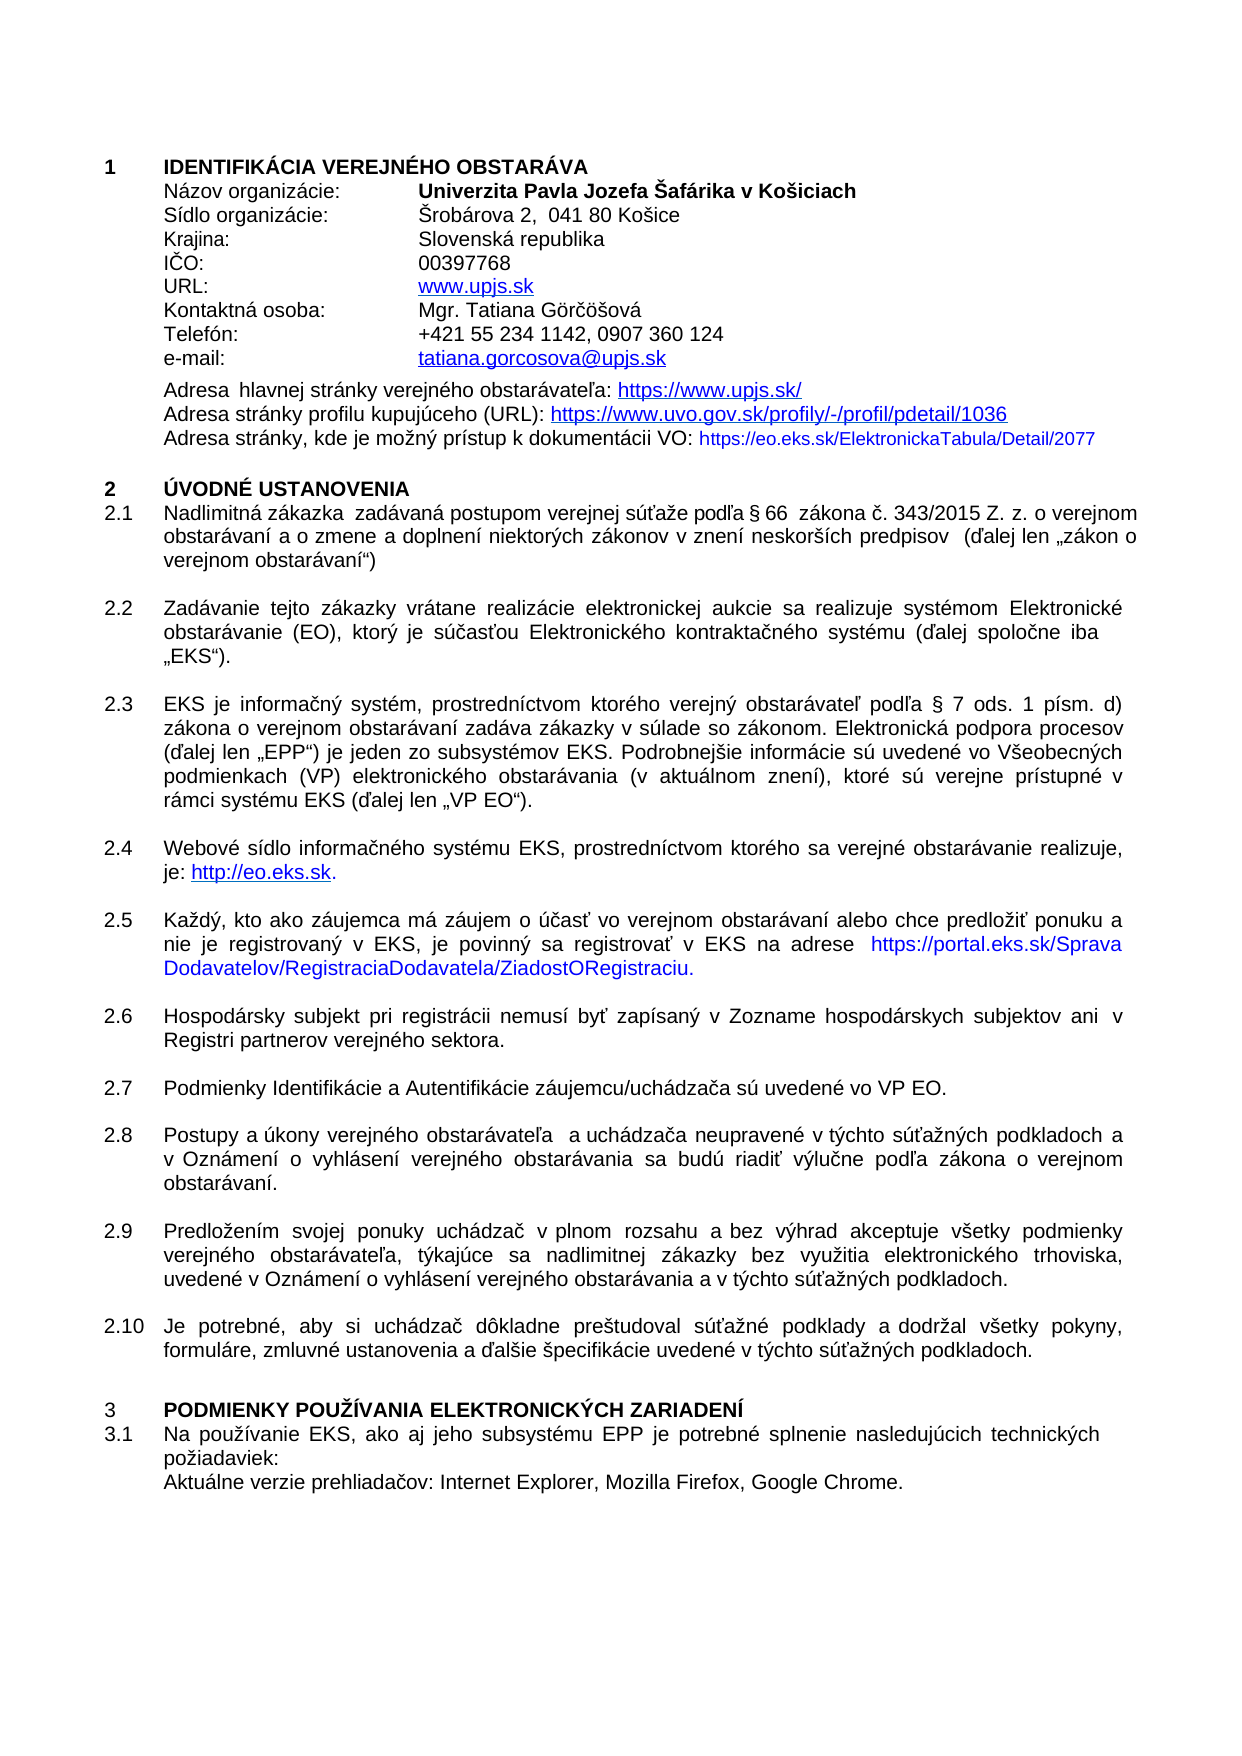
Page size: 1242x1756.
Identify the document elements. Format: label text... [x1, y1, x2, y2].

list Predložením svojej ponuky uchádzač v plnom rozsahu a bez výhrad akceptuje všetky podmienky verejného obstarávateľa, týkajúce sa nadlimitnej zákazky bez využitia elektronického trhoviska, uvedené v Oznámení o vyhlásení verejného obstarávania a v týchto súťažných podkladoch. [104, 1219, 1123, 1291]
text Kontaktná osoba: Mgr. Tatiana Görčöšová [163, 298, 1137, 322]
text URL: www.upjs.sk [163, 274, 1137, 298]
list Hospodársky subjekt pri registrácii nemusí byť zapísaný v Zozname hospodárskych subjektov ani v Registri partnerov verejného sektora. [104, 1003, 1123, 1051]
text Aktuálne verzie prehliadačov: Internet Explorer, Mozilla Firefox, Google Chrome. [163, 1469, 1137, 1493]
list Je potrebné, aby si uchádzač dôkladne preštudoval súťažné podklady a dodržal všetky pokyny, formuláre, zmluvné ustanovenia a ďalšie špecifikácie uvedené v týchto súťažných podkladoch. [104, 1314, 1123, 1362]
list Na používanie EKS, ako aj jeho subsystému EPP je potrebné splnenie nasledujúcich technických požiadaviek: [104, 1422, 1123, 1469]
text IČO: 00397768 [163, 250, 1137, 274]
list EKS je informačný systém, prostredníctvom ktorého verejný obstarávateľ podľa § 7 ods. 1 písm. d) zákona o verejnom obstarávaní zadáva zákazky v súlade so zákonom. Elektronická podpora procesov (ďalej len „EPP“) je jeden zo subsystémov EKS. Podrobnejšie informácie sú uvedené vo Všeobecných podmienkach (VP) elektronického obstarávania (v aktuálnom znení), ktoré sú verejne prístupné v rámci systému EKS (ďalej len „VP EO“). [104, 692, 1123, 812]
list Podmienky Identifikácie a Autentifikácie záujemcu/uchádzača sú uvedené vo VP EO. [104, 1075, 1137, 1099]
text Adresa stránky, kde je možný prístup k dokumentácii VO: https://eo.eks.sk/ElektronickaTabula/Detail/2077 [163, 425, 1137, 451]
list PODMIENKY POUŽÍVANIA ELEKTRONICKÝCH ZARIADENÍ [104, 1398, 1137, 1422]
text Sídlo organizácie: Šrobárova 2, 041 80 Košice Krajina: Slovenská republika [163, 202, 682, 250]
text Telefón: +421 55 234 1142, 0907 360 124 [163, 322, 1137, 346]
list Zadávanie tejto zákazky vrátane realizácie elektronickej aukcie sa realizuje systémom Elektronické obstarávanie (EO), ktorý je súčasťou Elektronického kontraktačného systému (ďalej spoločne iba [104, 596, 1123, 644]
text Názov organizácie: Univerzita Pavla Jozefa Šafárika v Košiciach [163, 178, 1137, 202]
list Nadlimitná zákazka zadávaná postupom verejnej súťaže podľa § 66 zákona č. 343/2015 Z. z. o verejnom obstarávaní a o zmene a doplnení niektorých zákonov v znení neskorších predpisov (ďalej len „zákon o verejnom obstarávaní“) [104, 500, 1137, 572]
text Adresa hlavnej stránky verejného obstarávateľa: https://www.upjs.sk/ [163, 377, 1137, 401]
text „EKS“). [163, 644, 1137, 668]
text 2 ÚVODNÉ USTANOVENIA [31, 476, 1137, 500]
text e-mail: tatiana.gorcosova@upjs.sk [163, 346, 1137, 370]
list Každý, kto ako záujemca má záujem o účasť vo verejnom obstarávaní alebo chce predložiť ponuku a nie je registrovaný v EKS, je povinný sa registrovať v EKS na adrese https://portal.eks.sk/Sprava Dodavatelov/RegistraciaDodavatela/ZiadostORegistraciu. [104, 908, 1123, 979]
text 1 IDENTIFIKÁCIA VEREJNÉHO OBSTARÁVA [104, 154, 1137, 178]
list Postupy a úkony verejného obstarávateľa a uchádzača neupravené v týchto súťažných podkladoch a v Oznámení o vyhlásení verejného obstarávania sa budú riadiť výlučne podľa zákona o verejnom obstarávaní. [104, 1123, 1123, 1195]
text Adresa stránky profilu kupujúceho (URL): https://www.uvo.gov.sk/profily/-/profil/pdetail/1036 [163, 401, 1137, 425]
list Webové sídlo informačného systému EKS, prostredníctvom ktorého sa verejné obstarávanie realizuje, je: http://eo.eks.sk. [104, 836, 1123, 884]
